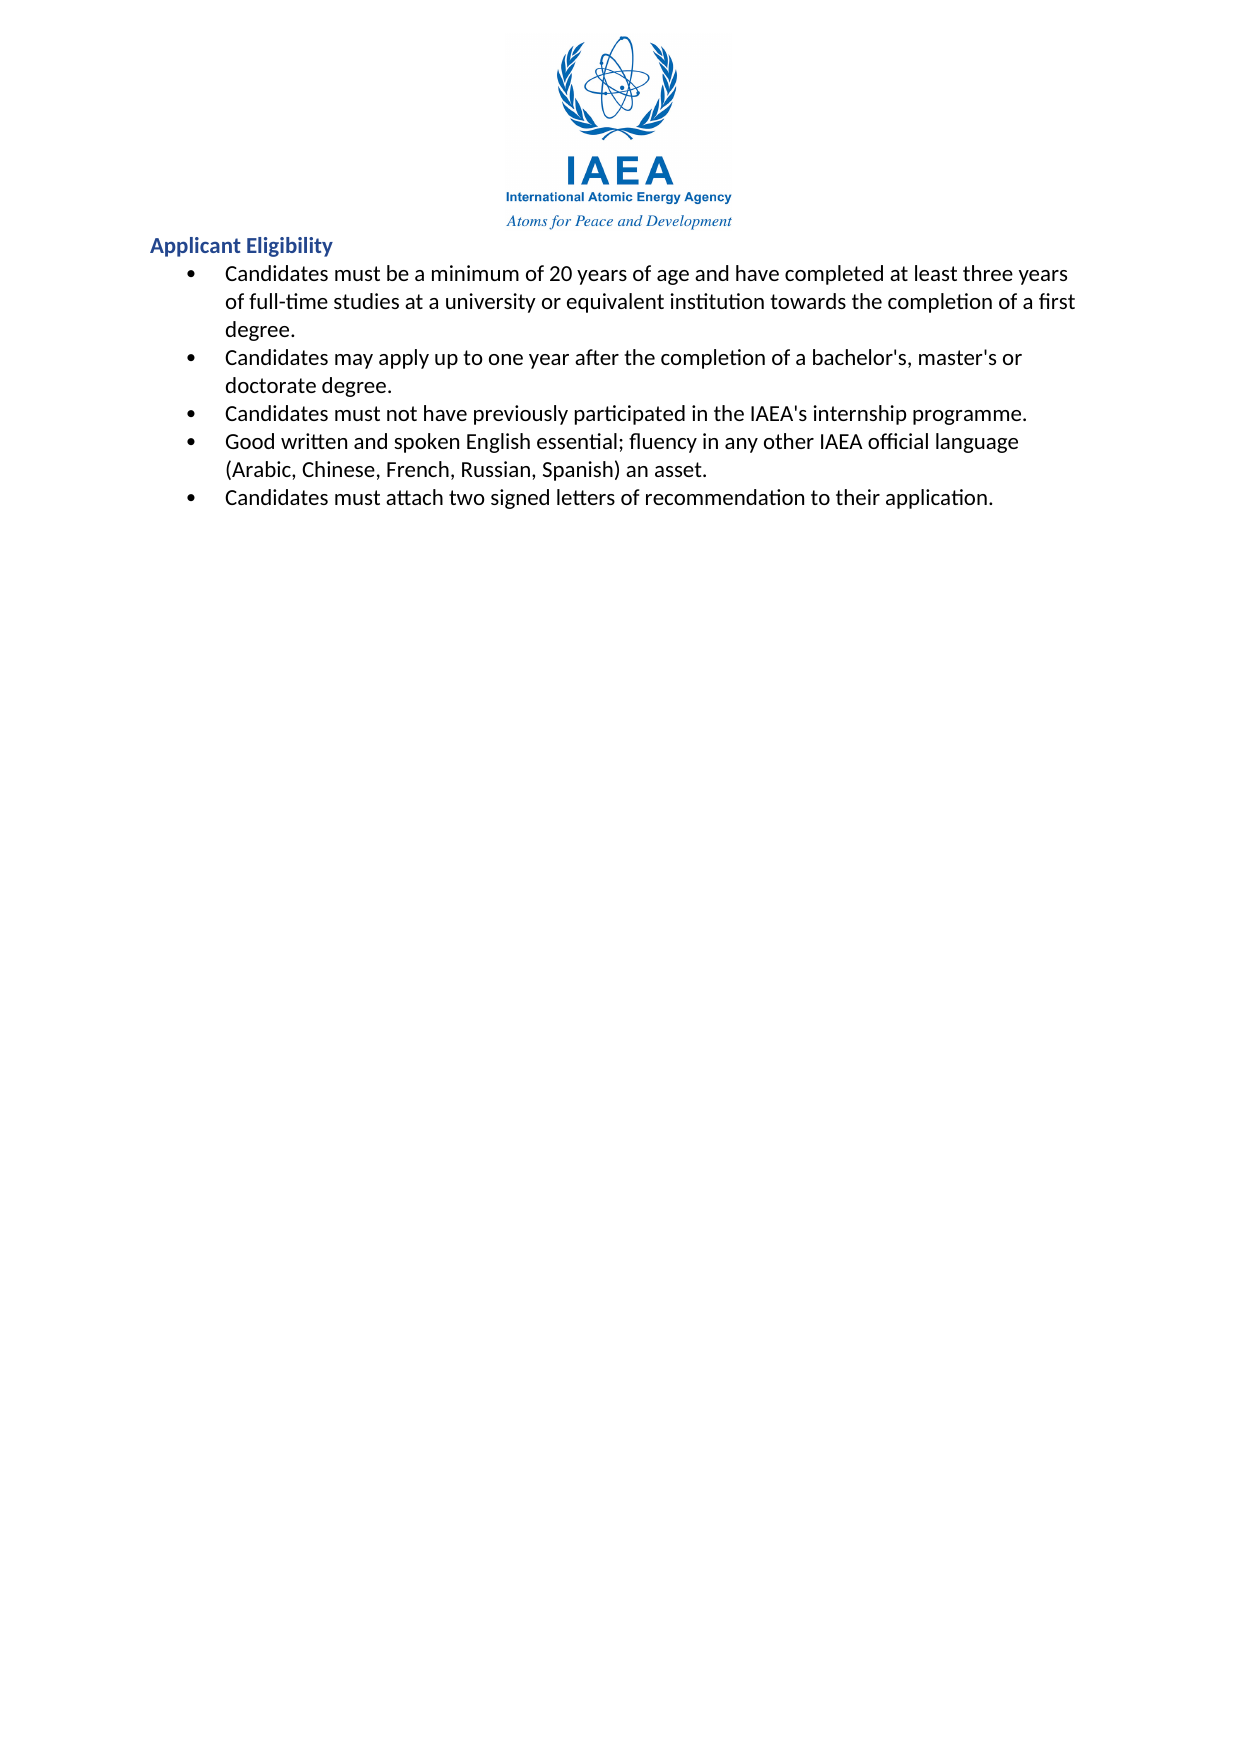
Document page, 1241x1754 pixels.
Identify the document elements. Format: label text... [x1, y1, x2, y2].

picture [504, 33, 733, 150]
list Candidates must be a minimum of 20 years of age and have completed at least three years of full-time studies at a university or equivalent institution towards the completion of a first degree. [187, 259, 1090, 343]
list Candidates must not have previously participated in the IAEA's internship programme. [187, 399, 1090, 427]
list Candidates may apply up to one year after the completion of a bachelor's, master's or doctorate degree. [187, 343, 1090, 399]
list Candidates must attach two signed letters of recommendation to their application. [187, 483, 1090, 511]
list Good written and spoken English essential; fluency in any other IAEA official language (Arabic, Chinese, French, Russian, Spanish) an asset. [187, 427, 1090, 483]
text Applicant Eligibility [150, 150, 1090, 259]
